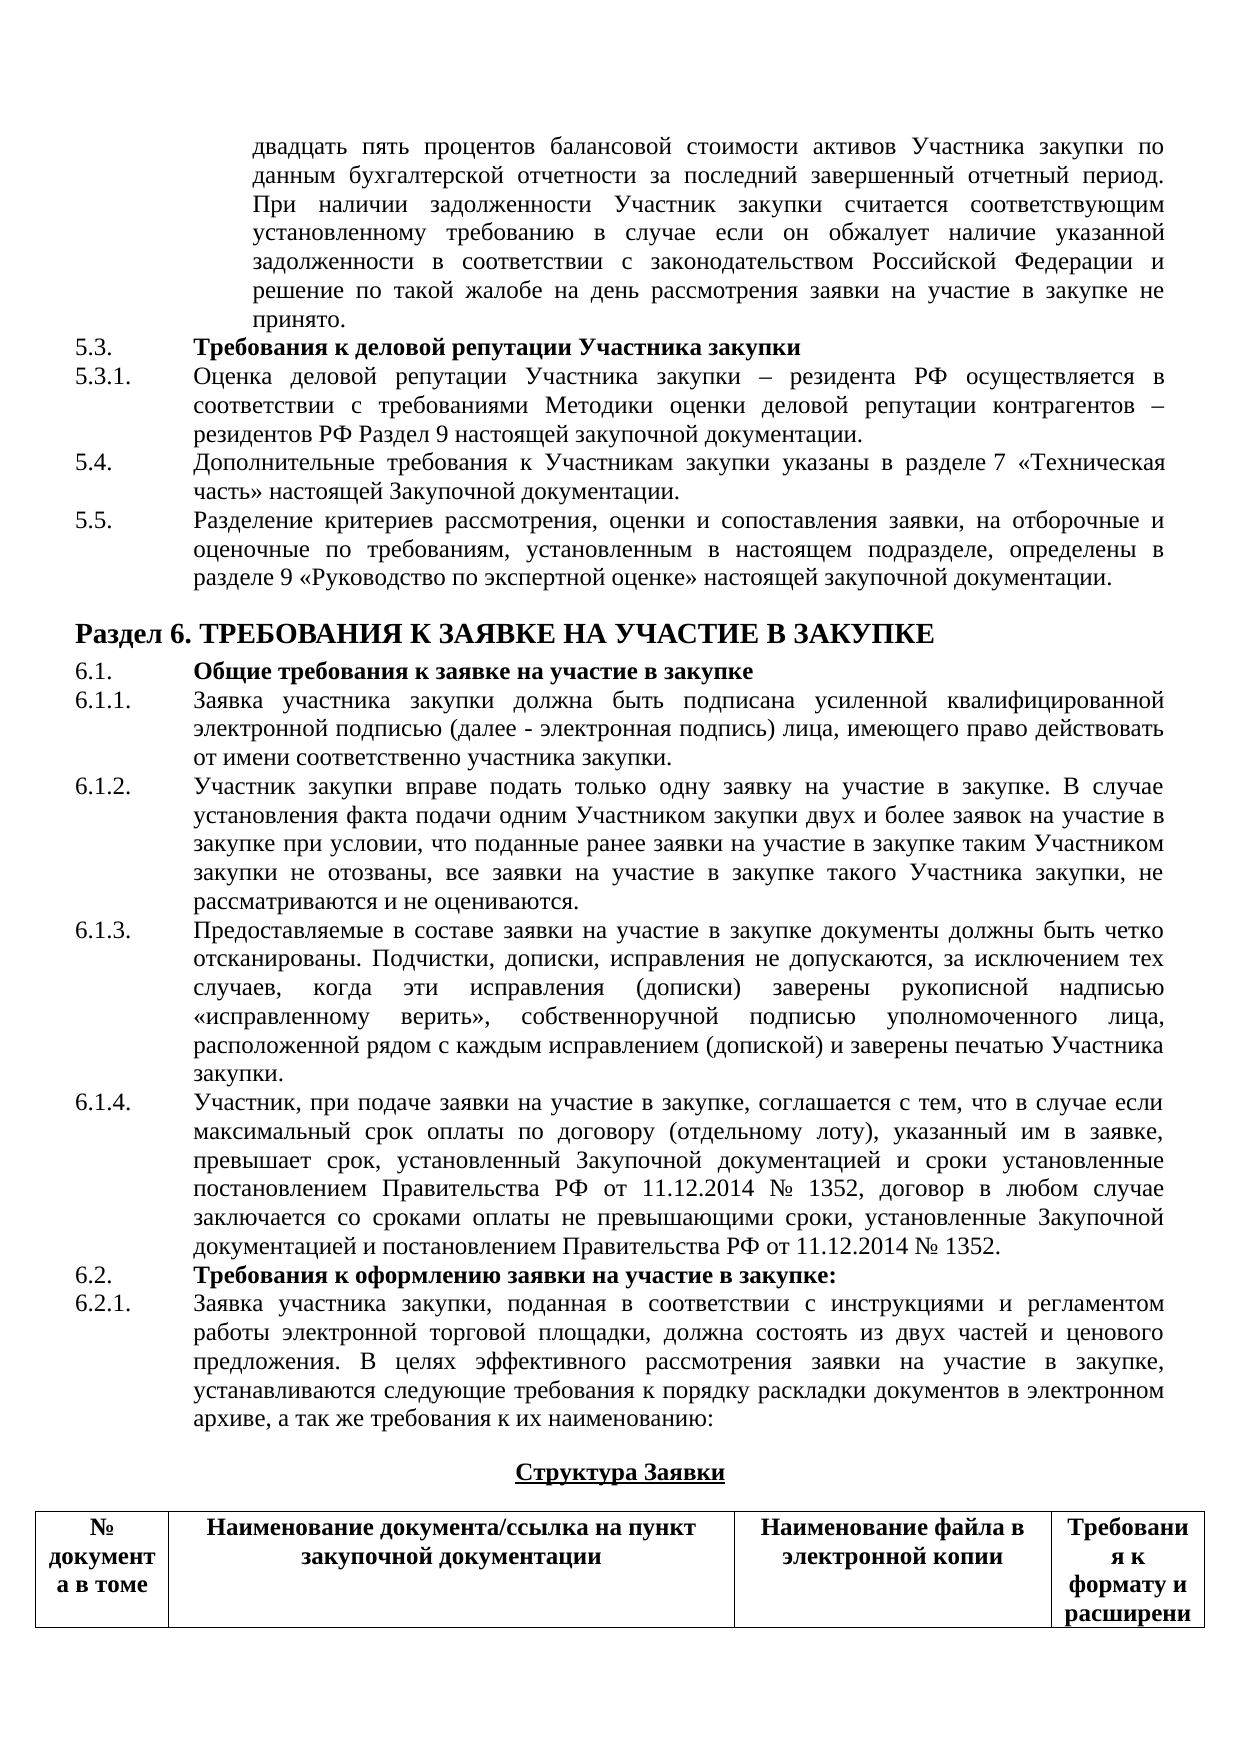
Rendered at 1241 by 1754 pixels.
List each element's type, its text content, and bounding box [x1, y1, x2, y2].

table_header № документа в томе [36, 1512, 168, 1627]
list Оценка деловой репутации Участника закупки – резидента РФ осуществляется в соответствии с требованиями Методики оценки деловой репутации контрагентов – резидентов РФ Раздел 9 настоящей закупочной документации. [75, 361, 1165, 447]
subtitle Раздел 6. ТРЕБОВАНИЯ К ЗАЯВКЕ НА УЧАСТИЕ В ЗАКУПКЕ [75, 616, 1165, 650]
list Общие требования к заявке на участие в закупке [75, 656, 1165, 685]
list Разделение критериев рассмотрения, оценки и сопоставления заявки, на отборочные и оценочные по требованиям, установленным в настоящем подразделе, определены в разделе 9 «Руководство по экспертной оценке» настоящей закупочной документации. [75, 505, 1165, 591]
list Участник, при подаче заявки на участие в закупке, соглашается с тем, что в случае если максимальный срок оплаты по договору (отдельному лоту), указанный им в заявке, превышает срок, установленный Закупочной документацией и сроки установленные постановлением Правительства РФ от 11.12.2014 № 1352, договор в любом случае заключается со сроками оплаты не превышающими сроки, установленные Закупочной документацией и постановлением Правительства РФ от 11.12.2014 № 1352. [75, 1087, 1165, 1260]
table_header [735, 1512, 1051, 1627]
list Предоставляемые в составе заявки на участие в закупке документы должны быть четко отсканированы. Подчистки, дописки, исправления не допускаются, за исключением тех случаев, когда эти исправления (дописки) заверены рукописной надписью «исправленному верить», собственноручной подписью уполномоченного лица, расположенной рядом с каждым исправлением (допиской) и заверены печатью Участника закупки. [75, 915, 1165, 1087]
list Участник закупки вправе подать только одну заявку на участие в закупке. В случае установления факта подачи одним Участником закупки двух и более заявок на участие в закупке при условии, что поданные ранее заявки на участие в закупке таким Участником закупки не отозваны, все заявки на участие в закупке такого Участника закупки, не рассматриваются и не оцениваются. [75, 771, 1165, 915]
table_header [1052, 1512, 1204, 1627]
list Структура Заявки [75, 1457, 1165, 1486]
list Заявка участника закупки должна быть подписана усиленной квалифицированной электронной подписью (далее - электронная подпись) лица, имеющего право действовать от имени соответственно участника закупки. [75, 685, 1165, 771]
list Дополнительные требования к Участникам закупки указаны в разделе 7 «Техническая часть» настоящей Закупочной документации. [75, 447, 1165, 505]
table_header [169, 1512, 734, 1627]
list Заявка участника закупки, поданная в соответствии с инструкциями и регламентом работы электронной торговой площадки, должна состоять из двух частей и ценового предложения. В целях эффективного рассмотрения заявки на участие в закупке, устанавливаются следующие требования к порядку раскладки документов в электронном архиве, а так же требования к их наименованию: [75, 1288, 1165, 1432]
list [193, 131, 1165, 332]
list Требования к деловой репутации Участника закупки [75, 332, 1165, 361]
list Требования к оформлению заявки на участие в закупке: [75, 1260, 1165, 1288]
